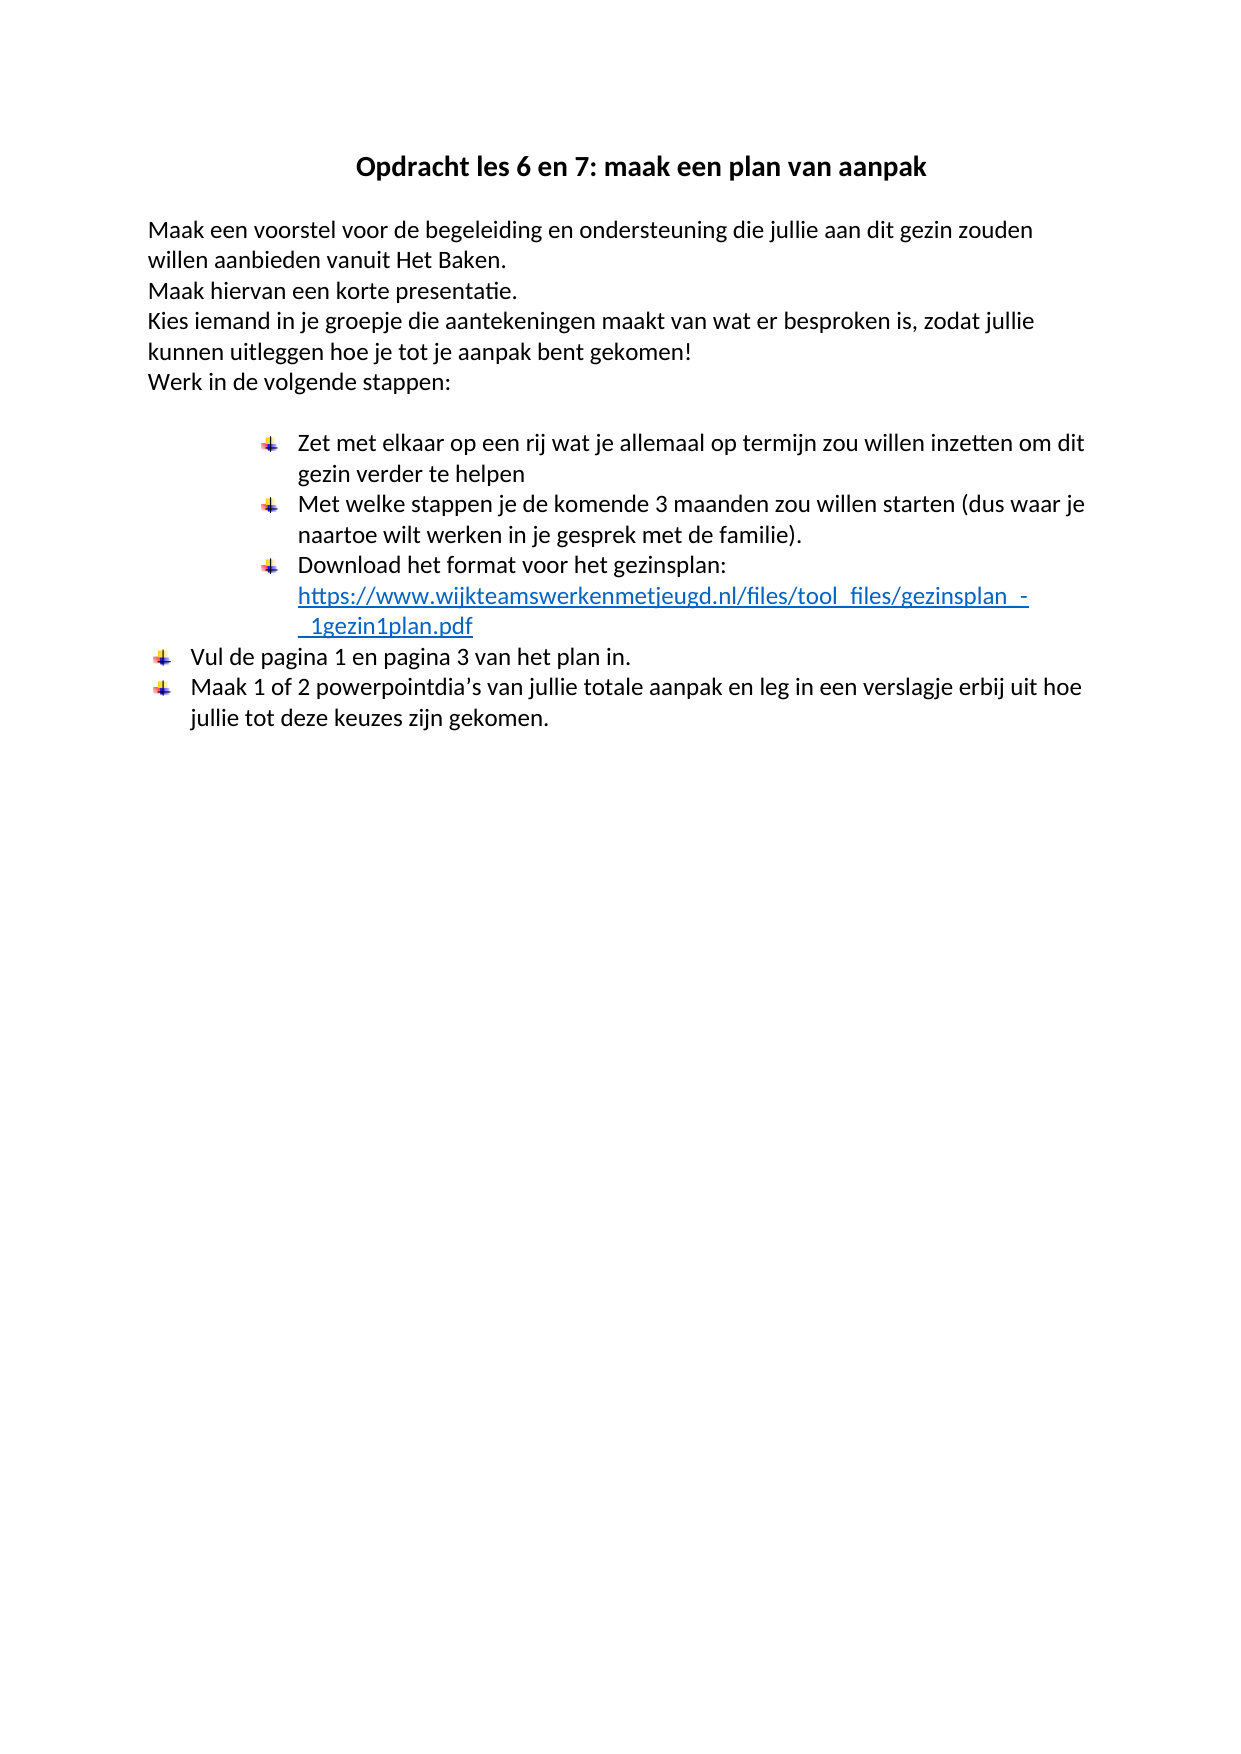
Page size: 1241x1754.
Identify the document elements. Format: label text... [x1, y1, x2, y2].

picture [261, 435, 278, 452]
list Opdracht les 6 en 7: maak een plan van aanpak [190, 148, 1093, 183]
picture [153, 679, 171, 696]
text Werk in de volgende stappen: [148, 366, 1093, 397]
list https://www.wijkteamswerkenmetjeugd.nl/files/tool_files/gezinsplan_-_1gezin1plan.pdf [298, 580, 1093, 641]
list Maak 1 of 2 powerpointdia’s van jullie totale aanpak en leg in een verslagje erbij uit hoe jullie tot deze keuzes zijn gekomen. [153, 672, 1093, 733]
list Zet met elkaar op een rij wat je allemaal op termijn zou willen inzetten om dit gezin verder te helpen [260, 427, 1093, 488]
text Maak hiervan een korte presentatie. [148, 275, 1093, 305]
picture [261, 496, 278, 513]
text Maak een voorstel voor de begeleiding en ondersteuning die jullie aan dit gezin zouden willen aanbieden vanuit Het Baken. [148, 214, 1093, 275]
picture [153, 648, 171, 666]
list Download het format voor het gezinsplan: [260, 549, 1093, 580]
picture [261, 557, 278, 574]
list Vul de pagina 1 en pagina 3 van het plan in. [153, 641, 1093, 672]
list Met welke stappen je de komende 3 maanden zou willen starten (dus waar je naartoe wilt werken in je gesprek met de familie). [260, 488, 1093, 549]
text Kies iemand in je groepje die aantekeningen maakt van wat er besproken is, zodat jullie kunnen uitleggen hoe je tot je aanpak bent gekomen! [148, 305, 1093, 366]
